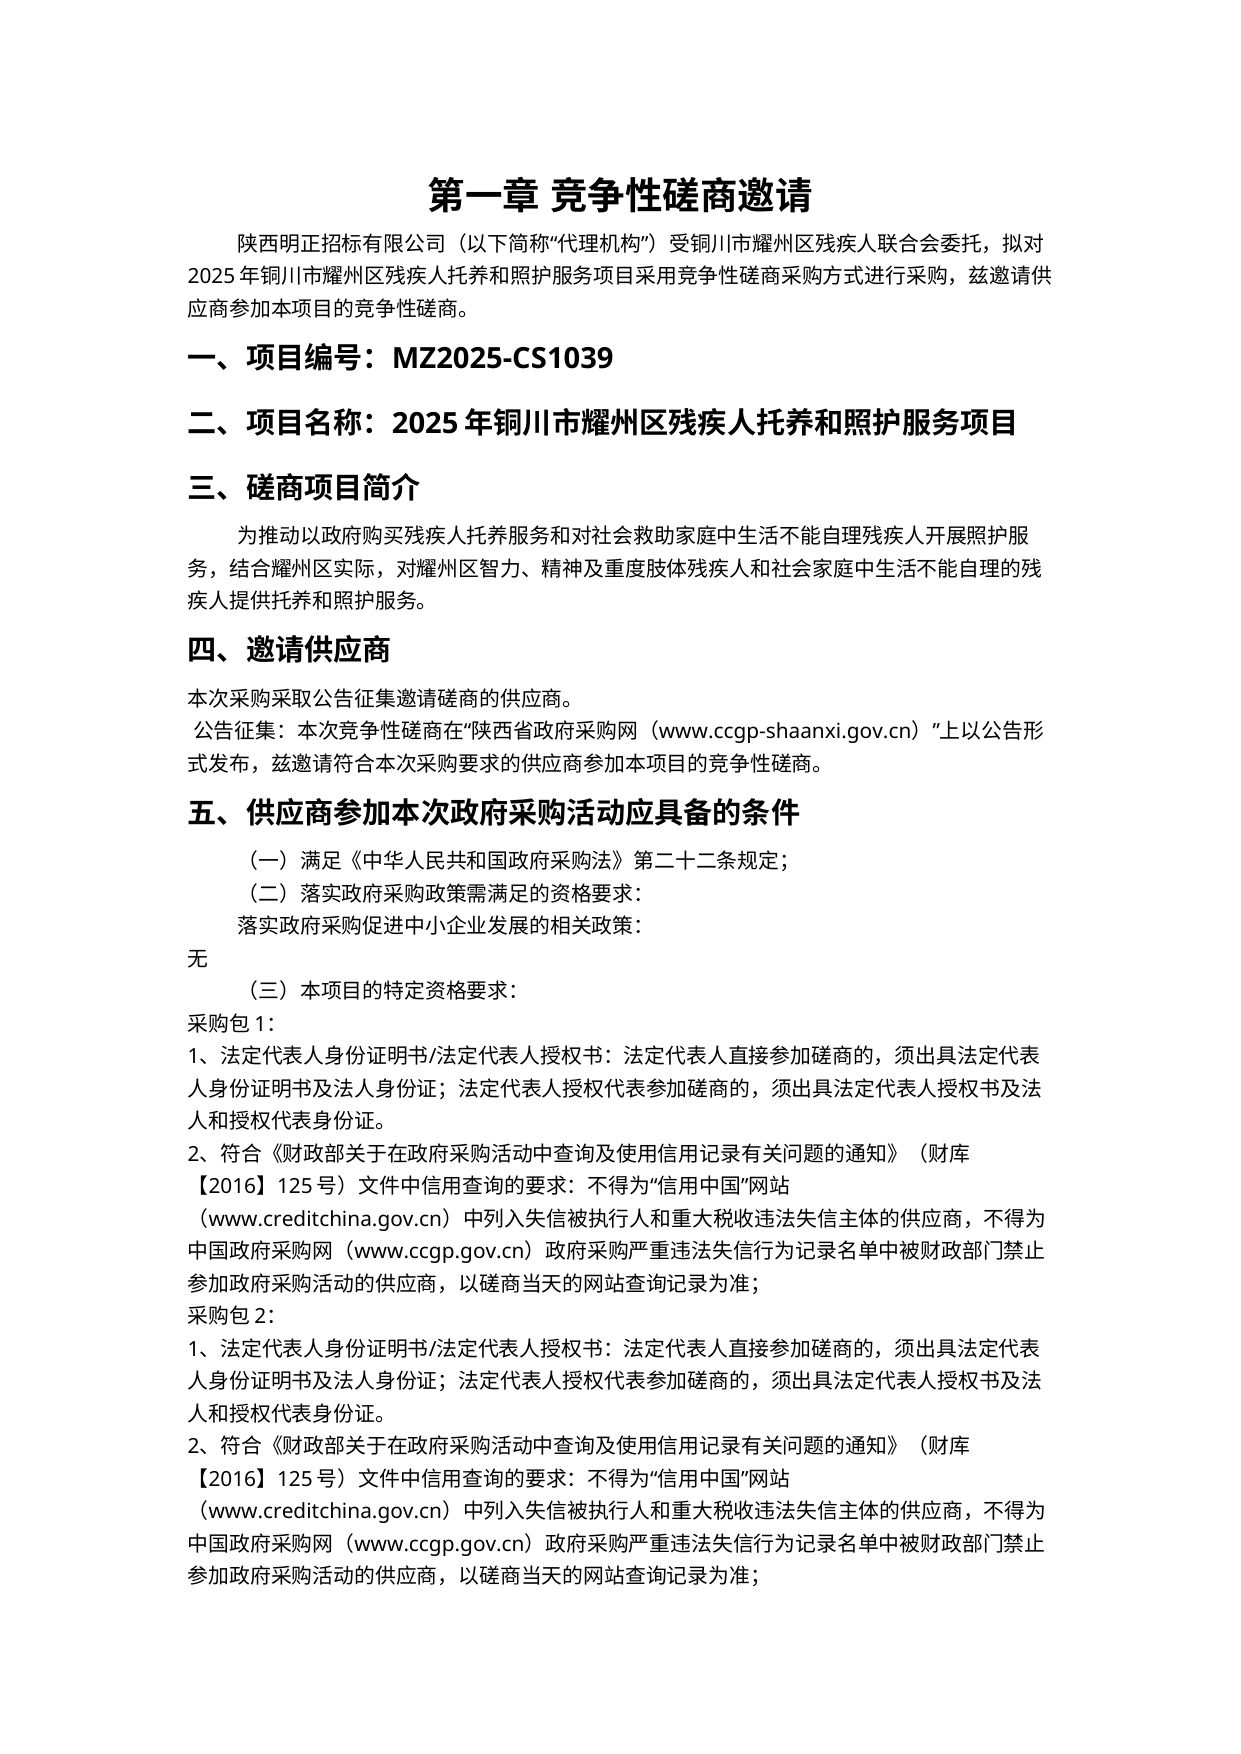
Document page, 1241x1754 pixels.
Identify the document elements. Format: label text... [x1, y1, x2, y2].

text 四、邀请供应商 [187, 617, 1053, 682]
text 落实政府采购促进中小企业发展的相关政策： [187, 909, 1053, 942]
text 无 [187, 942, 1053, 974]
text 1、法定代表人身份证明书/法定代表人授权书：法定代表人直接参加磋商的，须出具法定代表人身份证明书及法人身份证；法定代表人授权代表参加磋商的，须出具法定代表人授权书及法人和授权代表身份证。 [187, 1039, 1053, 1137]
text 为推动以政府购买残疾人托养服务和对社会救助家庭中生活不能自理残疾人开展照护服务，结合耀州区实际，对耀州区智力、精神及重度肢体残疾人和社会家庭中生活不能自理的残疾人提供托养和照护服务。 [187, 519, 1053, 617]
text 陕西明正招标有限公司（以下简称“代理机构”）受铜川市耀州区残疾人联合会委托，拟对2025年铜川市耀州区残疾人托养和照护服务项目采用竞争性磋商采购方式进行采购，兹邀请供应商参加本项目的竞争性磋商。 [187, 227, 1053, 324]
text （二）落实政府采购政策需满足的资格要求： [187, 877, 1053, 909]
text 五、供应商参加本次政府采购活动应具备的条件 [187, 779, 1053, 844]
text 第一章 竞争性磋商邀请 [187, 162, 1053, 227]
text 二、项目名称：2025年铜川市耀州区残疾人托养和照护服务项目 [187, 389, 1053, 454]
text 三、磋商项目简介 [187, 454, 1053, 519]
text （一）满足《中华人民共和国政府采购法》第二十二条规定； [187, 844, 1053, 877]
text 采购包1： [187, 1007, 1053, 1039]
text 1、法定代表人身份证明书/法定代表人授权书：法定代表人直接参加磋商的，须出具法定代表人身份证明书及法人身份证；法定代表人授权代表参加磋商的，须出具法定代表人授权书及法人和授权代表身份证。 [187, 1332, 1053, 1429]
text 本次采购采取公告征集邀请磋商的供应商。 [187, 682, 1053, 714]
text （三）本项目的特定资格要求： [187, 974, 1053, 1007]
text 公告征集：本次竞争性磋商在“陕西省政府采购网（www.ccgp-shaanxi.gov.cn）”上以公告形式发布，兹邀请符合本次采购要求的供应商参加本项目的竞争性磋商。 [187, 714, 1053, 779]
text 采购包2： [187, 1299, 1053, 1332]
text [187, 1429, 1053, 1592]
text 一、项目编号：MZ2025-CS1039 [187, 324, 1053, 389]
